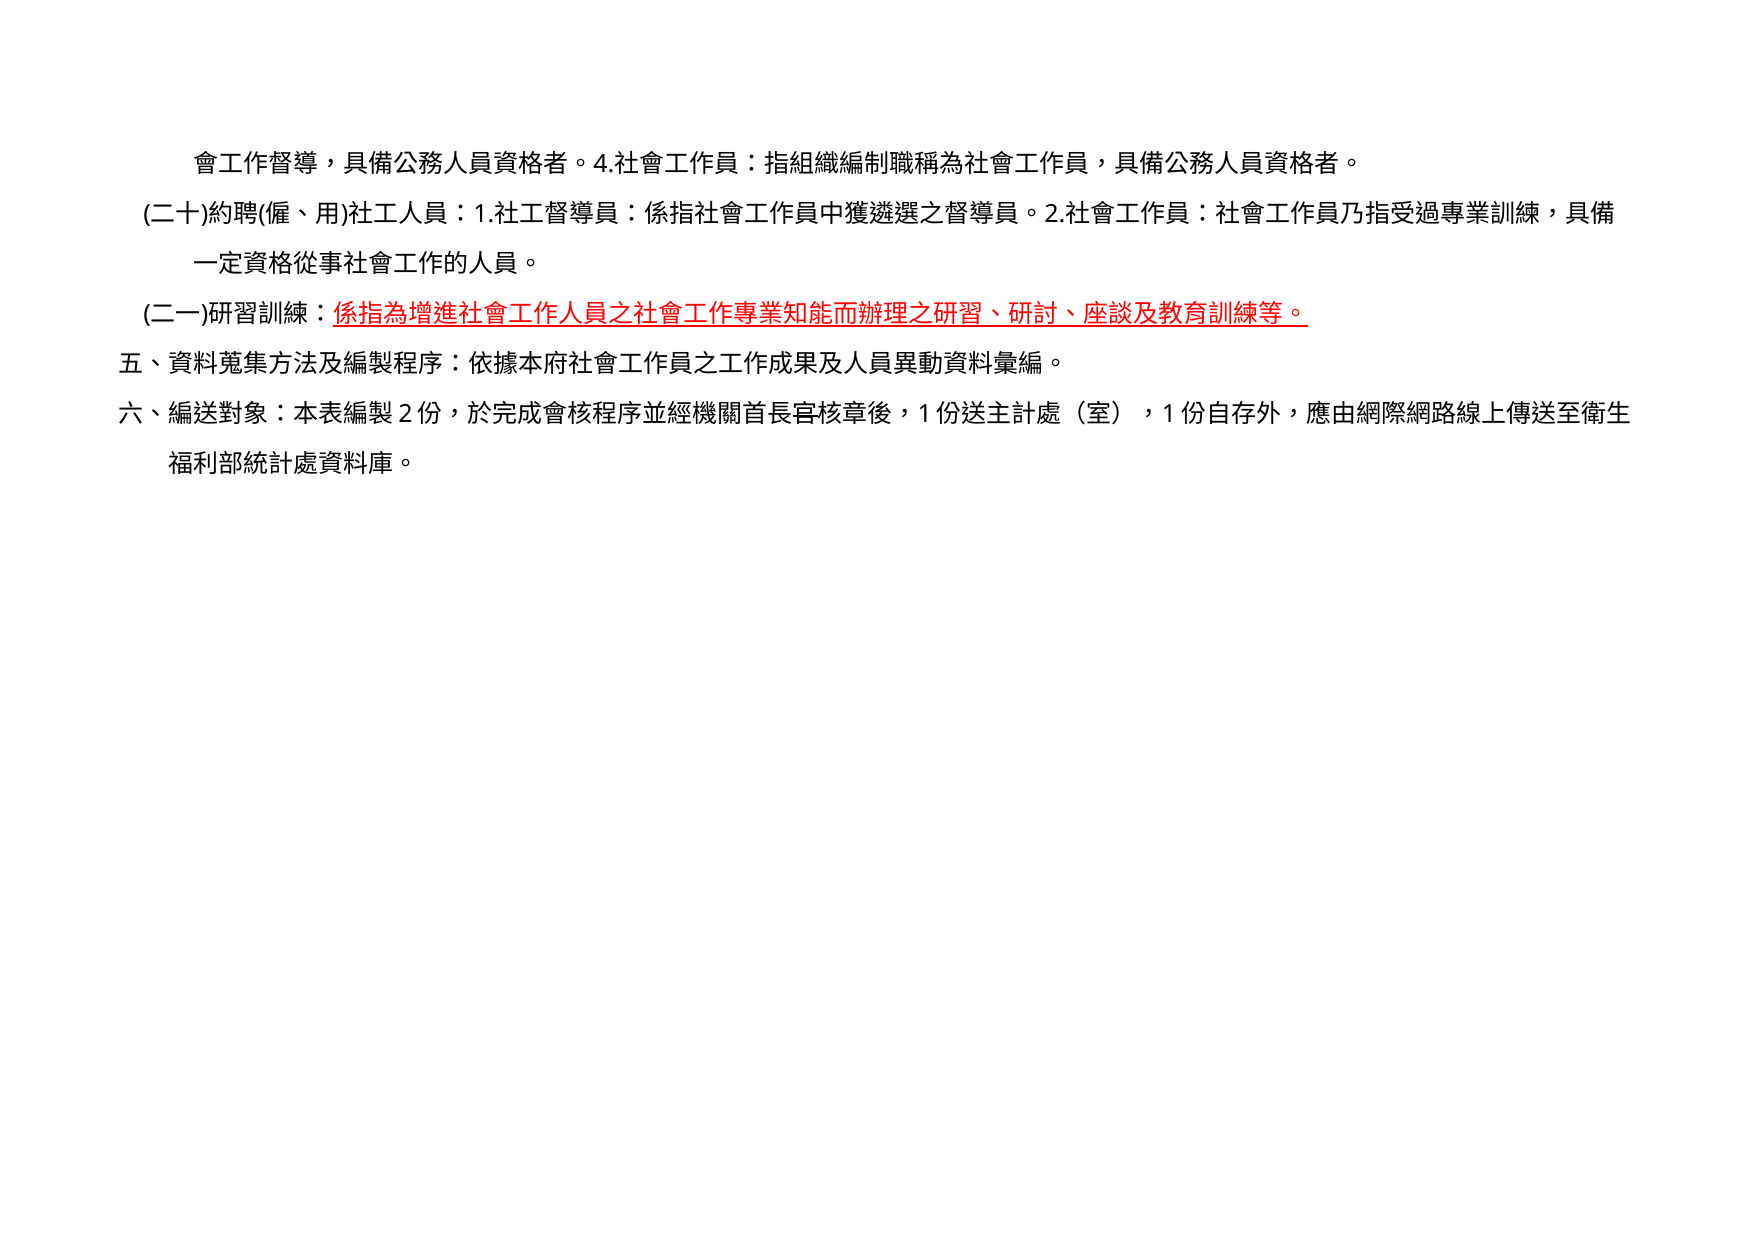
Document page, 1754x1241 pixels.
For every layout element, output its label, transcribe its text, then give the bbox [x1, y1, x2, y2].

text (二一)研習訓練：係指為增進社會工作人員之社會工作專業知能而辦理之研習、研討、座談及教育訓練等。 [143, 283, 1636, 333]
text (二十)約聘(僱、用)社工人員：1.社工督導員：係指社會工作員中獲遴選之督導員。2.社會工作員：社會工作員乃指受過專業訓練，具備一定資格從事社會工作的人員。 [143, 183, 1636, 283]
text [143, 133, 1636, 183]
text 五、資料蒐集方法及編製程序：依據本府社會工作員之工作成果及人員異動資料彙編。 [118, 333, 1636, 383]
text 六、編送對象：本表編製2份，於完成會核程序並經機關首長官核章後，1份送主計處（室），1份自存外，應由網際網路線上傳送至衛生福利部統計處資料庫。 [118, 383, 1636, 483]
